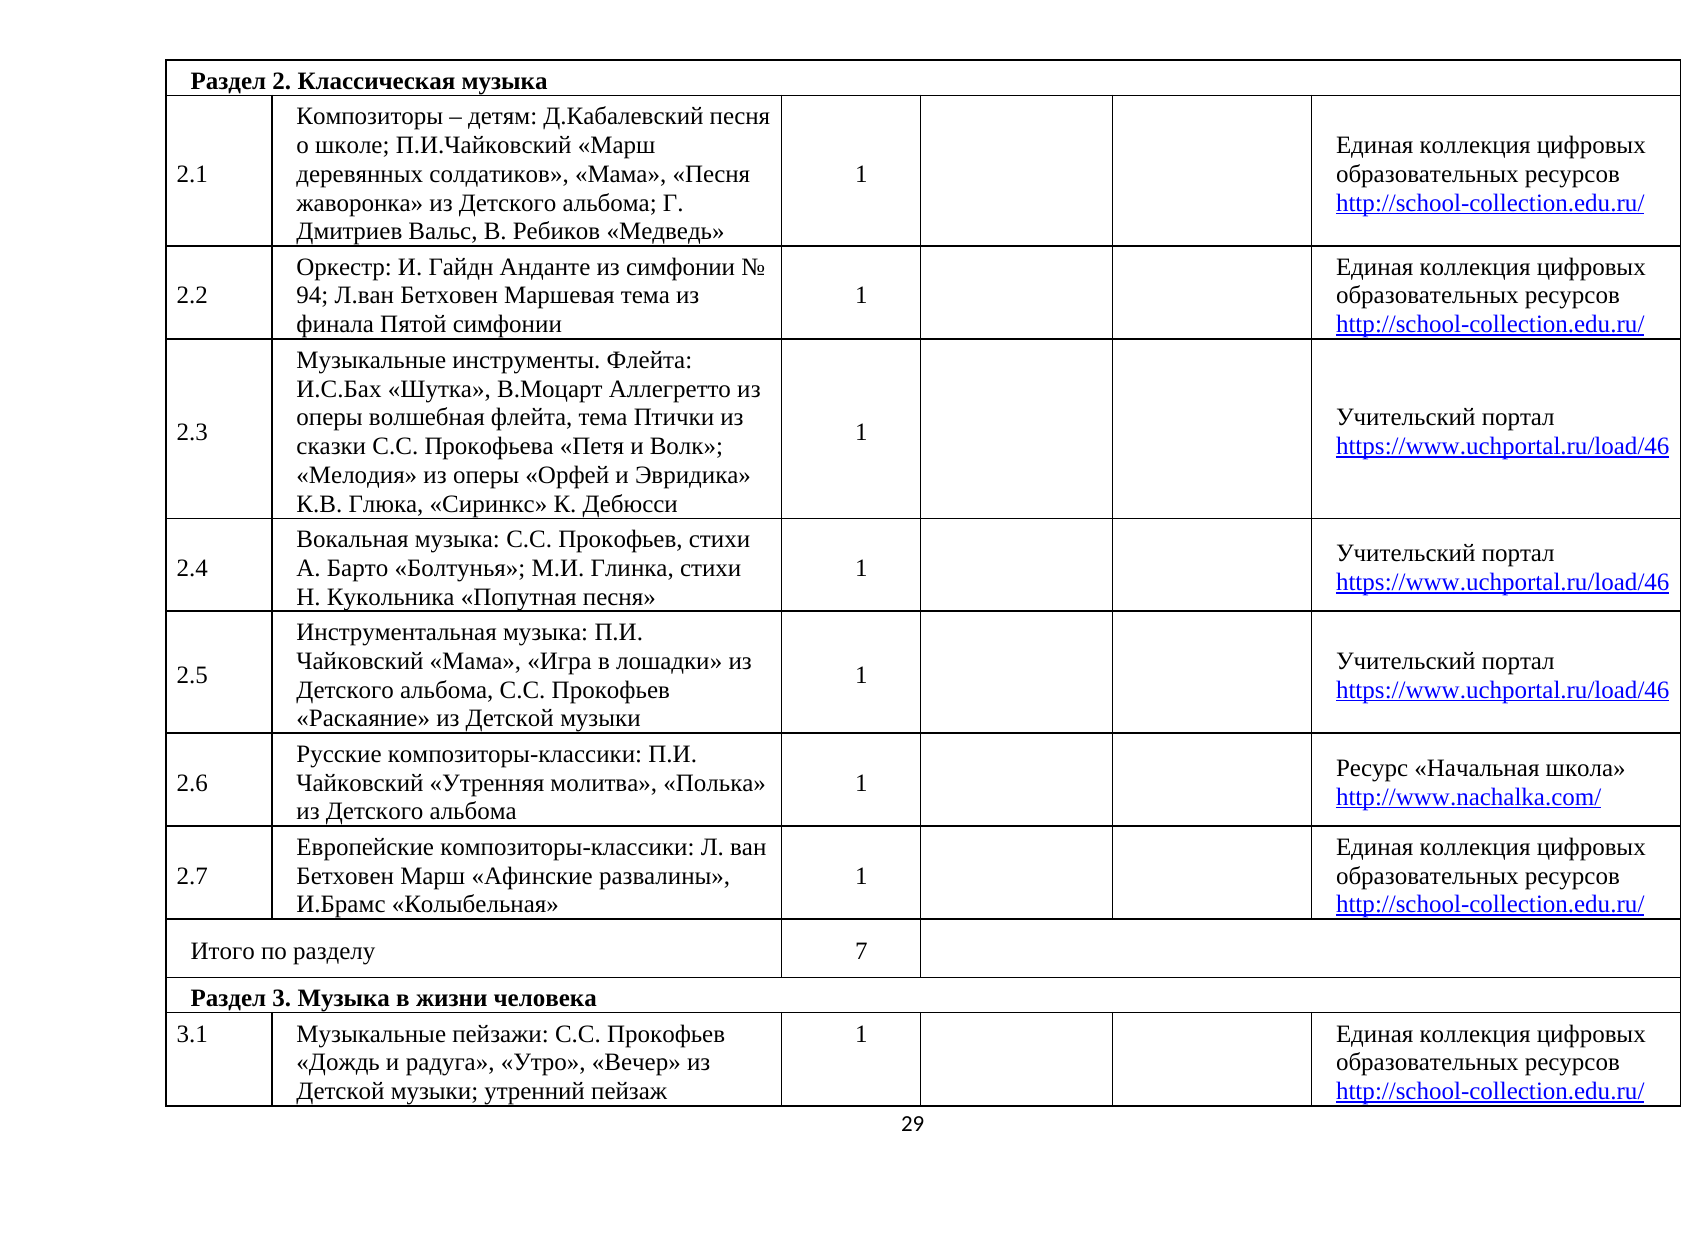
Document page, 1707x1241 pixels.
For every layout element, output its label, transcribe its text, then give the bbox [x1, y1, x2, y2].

table_cell 1 [782, 247, 920, 338]
table_cell 1 [782, 340, 920, 517]
table_cell Музыкальные инструменты. Флейта: И.С.Бах «Шутка», В.Моцарт Аллегретто из оперы волшебная флейта, тема Птички из сказки С.С. Прокофьева «Петя и Волк»; «Мелодия» из оперы «Орфей и Эвридика» К.В. Глюка, «Сиринкс» К. Дебюсси [273, 340, 781, 517]
table_cell [921, 734, 1112, 825]
table_cell [921, 827, 1112, 918]
table_cell 2.4 [167, 519, 271, 610]
table_cell Оркестр: И. Гайдн Анданте из симфонии № 94; Л.ван Бетховен Маршевая тема из финала Пятой симфонии [273, 247, 781, 338]
table_cell Раздел 3. Музыка в жизни человека [167, 978, 1680, 1012]
table_cell 1 [782, 734, 920, 825]
table_cell Учительский портал https://www.uchportal.ru/load/46 [1312, 340, 1680, 517]
table_cell 1 [782, 612, 920, 732]
table_cell 1 [782, 519, 920, 610]
table_cell 2.3 [167, 340, 271, 517]
table_cell 7 [782, 920, 920, 976]
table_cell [1312, 1013, 1680, 1105]
table_cell 2.6 [167, 734, 271, 825]
table_cell 1 [782, 96, 920, 245]
table_cell [921, 1013, 1112, 1105]
table_cell [921, 519, 1112, 610]
table_cell [1113, 519, 1311, 610]
table_cell Учительский портал https://www.uchportal.ru/load/46 [1312, 519, 1680, 610]
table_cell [1312, 96, 1680, 245]
table_cell 1 [782, 827, 920, 918]
table_cell Вокальная музыка: С.С. Прокофьев, стихи А. Барто «Болтунья»; М.И. Глинка, стихи Н. Кукольника «Попутная песня» [273, 519, 781, 610]
table_cell [921, 612, 1112, 732]
table_cell [1113, 340, 1311, 517]
table_cell Итого по разделу [167, 920, 781, 976]
table_cell Раздел 2. Классическая музыка [167, 61, 1680, 94]
table_cell 2.7 [167, 827, 271, 918]
table_cell 3.1 [167, 1013, 271, 1105]
table_cell 2.5 [167, 612, 271, 732]
table_cell Учительский портал https://www.uchportal.ru/load/46 [1312, 612, 1680, 732]
table_cell [1113, 96, 1311, 245]
table_cell Ресурс «Начальная школа» http://www.nachalka.com/ [1312, 734, 1680, 825]
table_cell [1113, 247, 1311, 338]
table_cell Единая коллекция цифровых образовательных ресурсов http://school-collection.edu.ru/ [1312, 827, 1680, 918]
table_cell 2.2 [167, 247, 271, 338]
table_cell [921, 96, 1112, 245]
table_cell [1113, 734, 1311, 825]
table_cell [921, 340, 1112, 517]
table_cell [1113, 612, 1311, 732]
table_cell Композиторы – детям: Д.Кабалевский песня о школе; П.И.Чайковский «Марш деревянных солдатиков», «Мама», «Песня жаворонка» из Детского альбома; Г. Дмитриев Вальс, В. Ребиков «Медведь» [273, 96, 781, 245]
table_cell [1113, 1013, 1311, 1105]
table_cell [1113, 827, 1311, 918]
table_cell Русские композиторы-классики: П.И. Чайковский «Утренняя молитва», «Полька» из Детского альбома [273, 734, 781, 825]
table_cell 1 [782, 1013, 920, 1105]
table_cell Единая коллекция цифровых образовательных ресурсов http://school-collection.edu.ru/ [1312, 247, 1680, 338]
table_cell Европейские композиторы-классики: Л. ван Бетховен Марш «Афинские развалины», И.Брамс «Колыбельная» [273, 827, 781, 918]
table_cell 2.1 [167, 96, 271, 245]
table_cell [921, 247, 1112, 338]
table_cell [921, 920, 1680, 976]
table_cell Инструментальная музыка: П.И. Чайковский «Мама», «Игра в лошадки» из Детского альбома, С.С. Прокофьев «Раскаяние» из Детской музыки [273, 612, 781, 732]
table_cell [273, 1013, 781, 1105]
